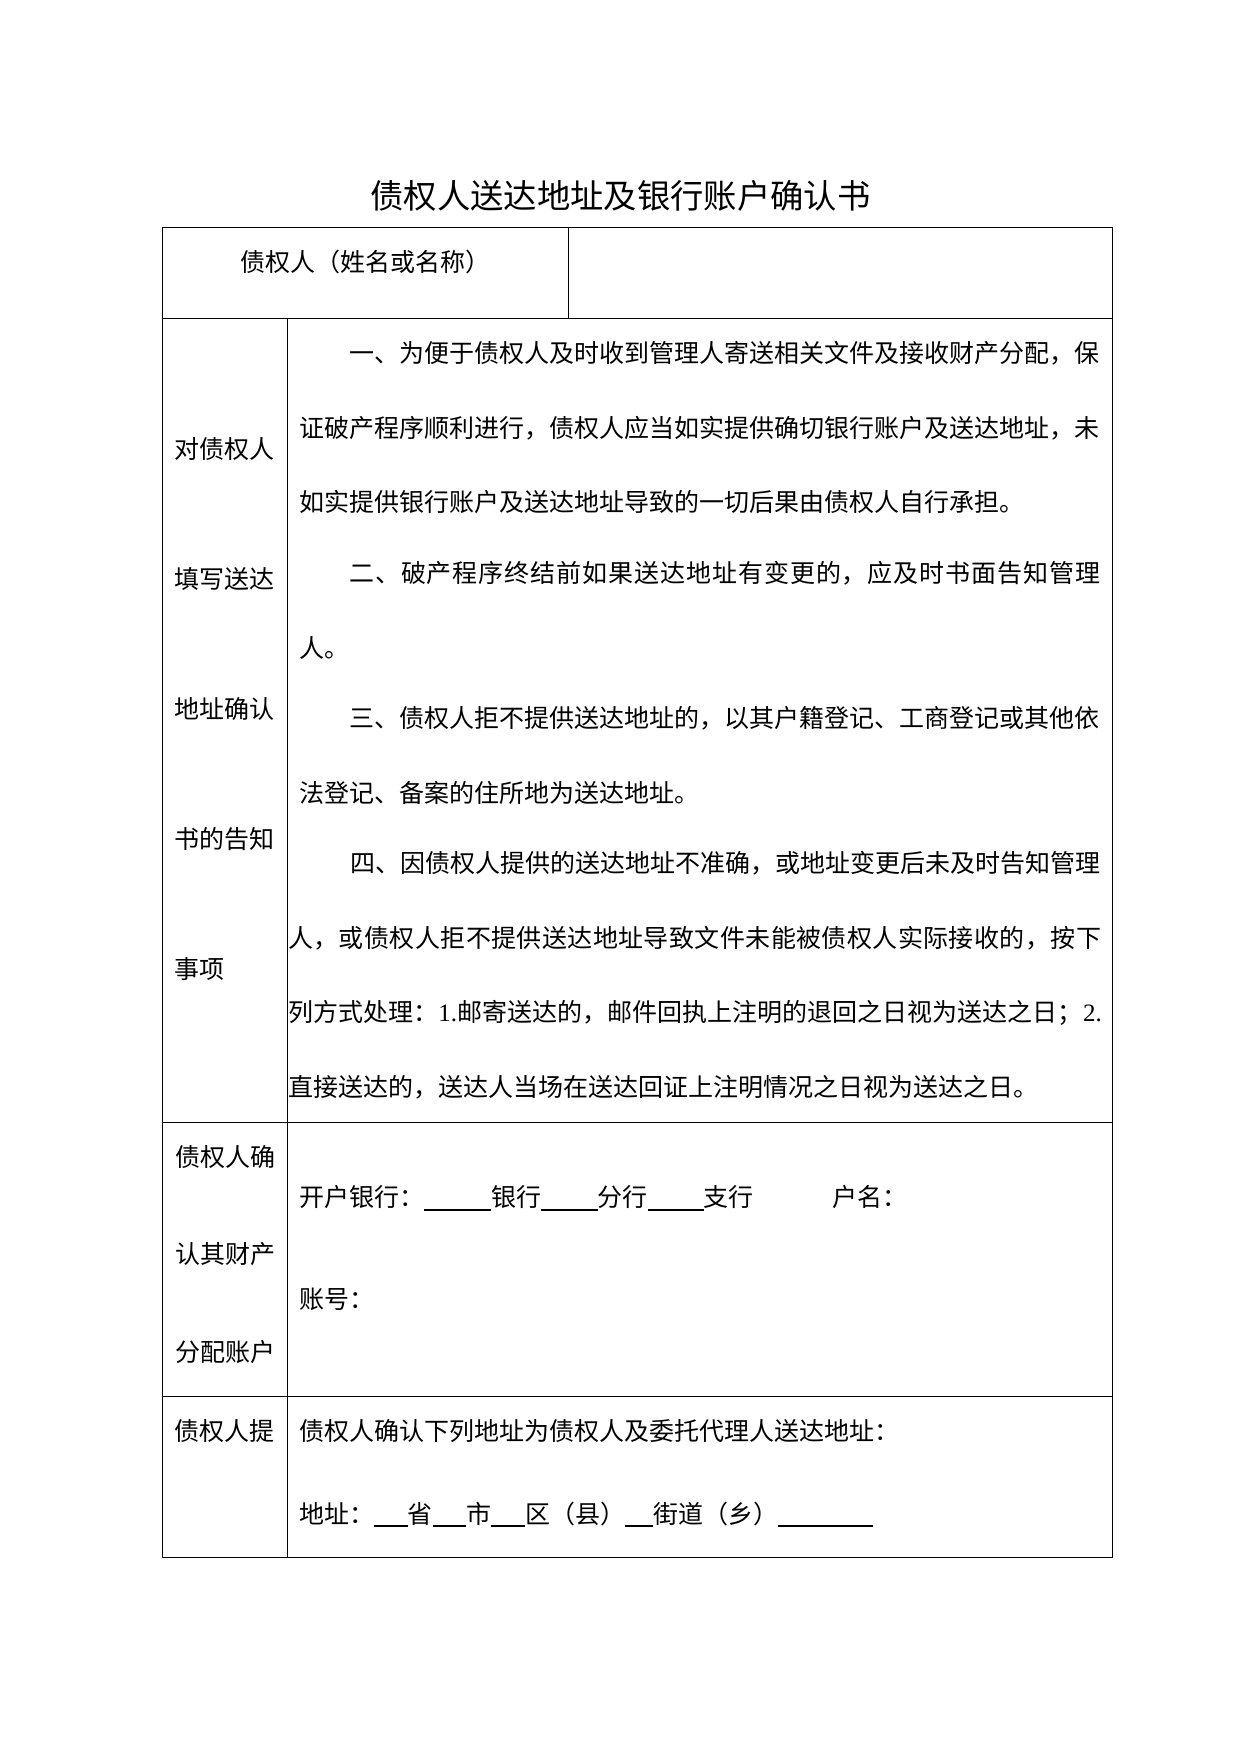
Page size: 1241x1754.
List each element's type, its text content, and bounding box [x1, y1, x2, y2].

table_cell 开户银行： 银行 分行 支行 户名： 账号： [288, 1123, 1112, 1396]
subtitle 债权人送达地址及银行账户确认书 [187, 162, 1053, 227]
table_header 债权人（姓名或名称） [163, 228, 568, 318]
table_header [569, 228, 1112, 318]
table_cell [288, 1397, 1112, 1557]
table_cell 债权人确认其财产分配账户 [163, 1123, 287, 1396]
table_cell 对债权人填写送达地址确认书的告知事项 [163, 319, 287, 1122]
table_cell 债权人提供的送达地址 [163, 1397, 287, 1557]
table_cell 一、为便于债权人及时收到管理人寄送相关文件及接收财产分配，保证破产程序顺利进行，债权人应当如实提供确切银行账户及送达地址，未如实提供银行账户及送达地址导致的一切后果由债权人自行承担。 二、破产程序终结前如果送达地址有变更的，应及时书面告知管理人。 三、债权人拒不提供送达地址的，以其户籍登记、工商登记或其他依法登记、备案的住所地为送达地址。 四、因债权人提供的送达地址不准确，或地址变更后未及时告知管理人，或债权人拒不提供送达地址导致文件未能被债权人实际接收的，按下列方式处理：1.邮寄送达的，邮件回执上注明的退回之日视为送达之日；2.直接送达的，送达人当场在送达回证上注明情况之日视为送达之日。 [288, 319, 1112, 1122]
